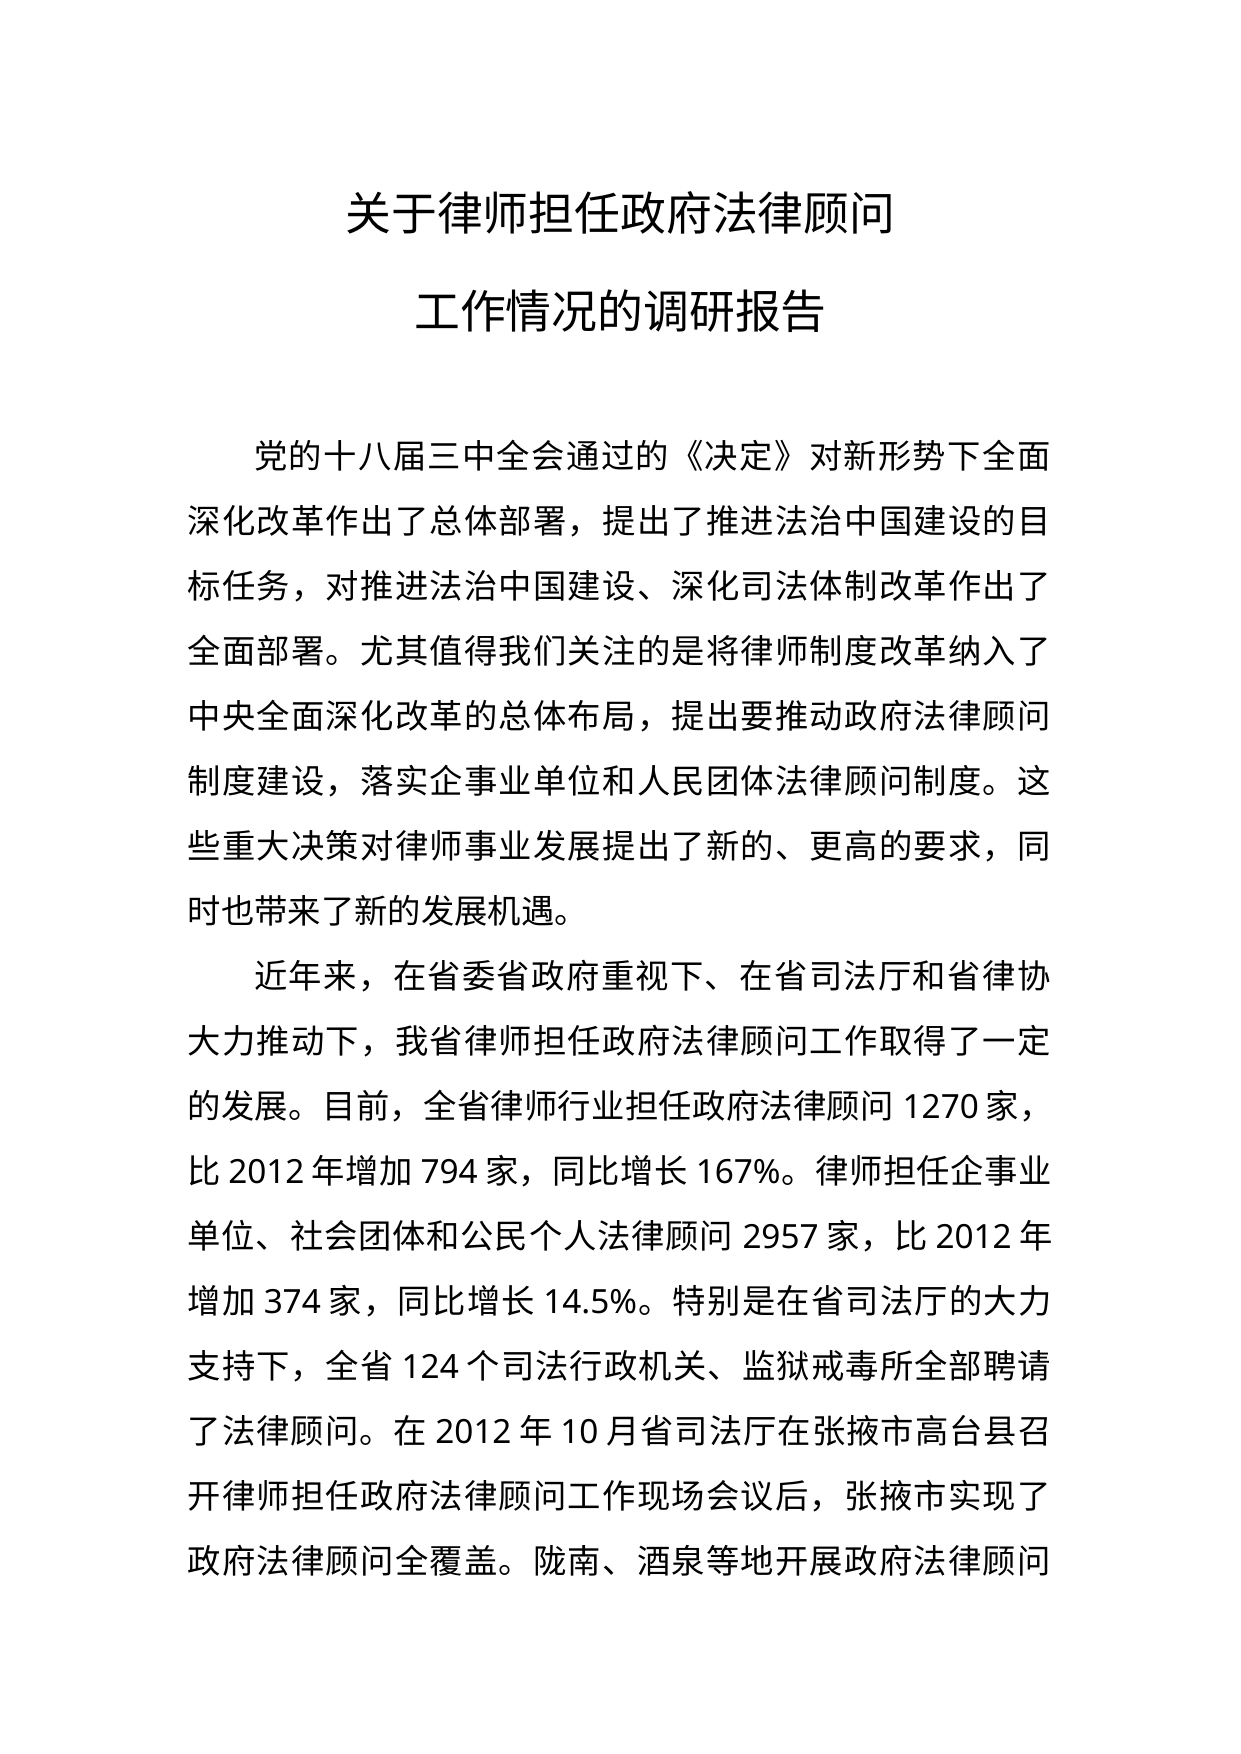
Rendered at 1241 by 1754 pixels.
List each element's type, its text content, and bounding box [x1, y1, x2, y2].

text 工作情况的调研报告 [187, 259, 1053, 357]
text 党的十八届三中全会通过的《决定》对新形势下全面深化改革作出了总体部署，提出了推进法治中国建设的目标任务，对推进法治中国建设、深化司法体制改革作出了全面部署。尤其值得我们关注的是将律师制度改革纳入了中央全面深化改革的总体布局，提出要推动政府法律顾问制度建设，落实企事业单位和人民团体法律顾问制度。这些重大决策对律师事业发展提出了新的、更高的要求，同时也带来了新的发展机遇。 [187, 422, 1053, 942]
text 关于律师担任政府法律顾问 [187, 162, 1053, 259]
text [187, 942, 1053, 1592]
